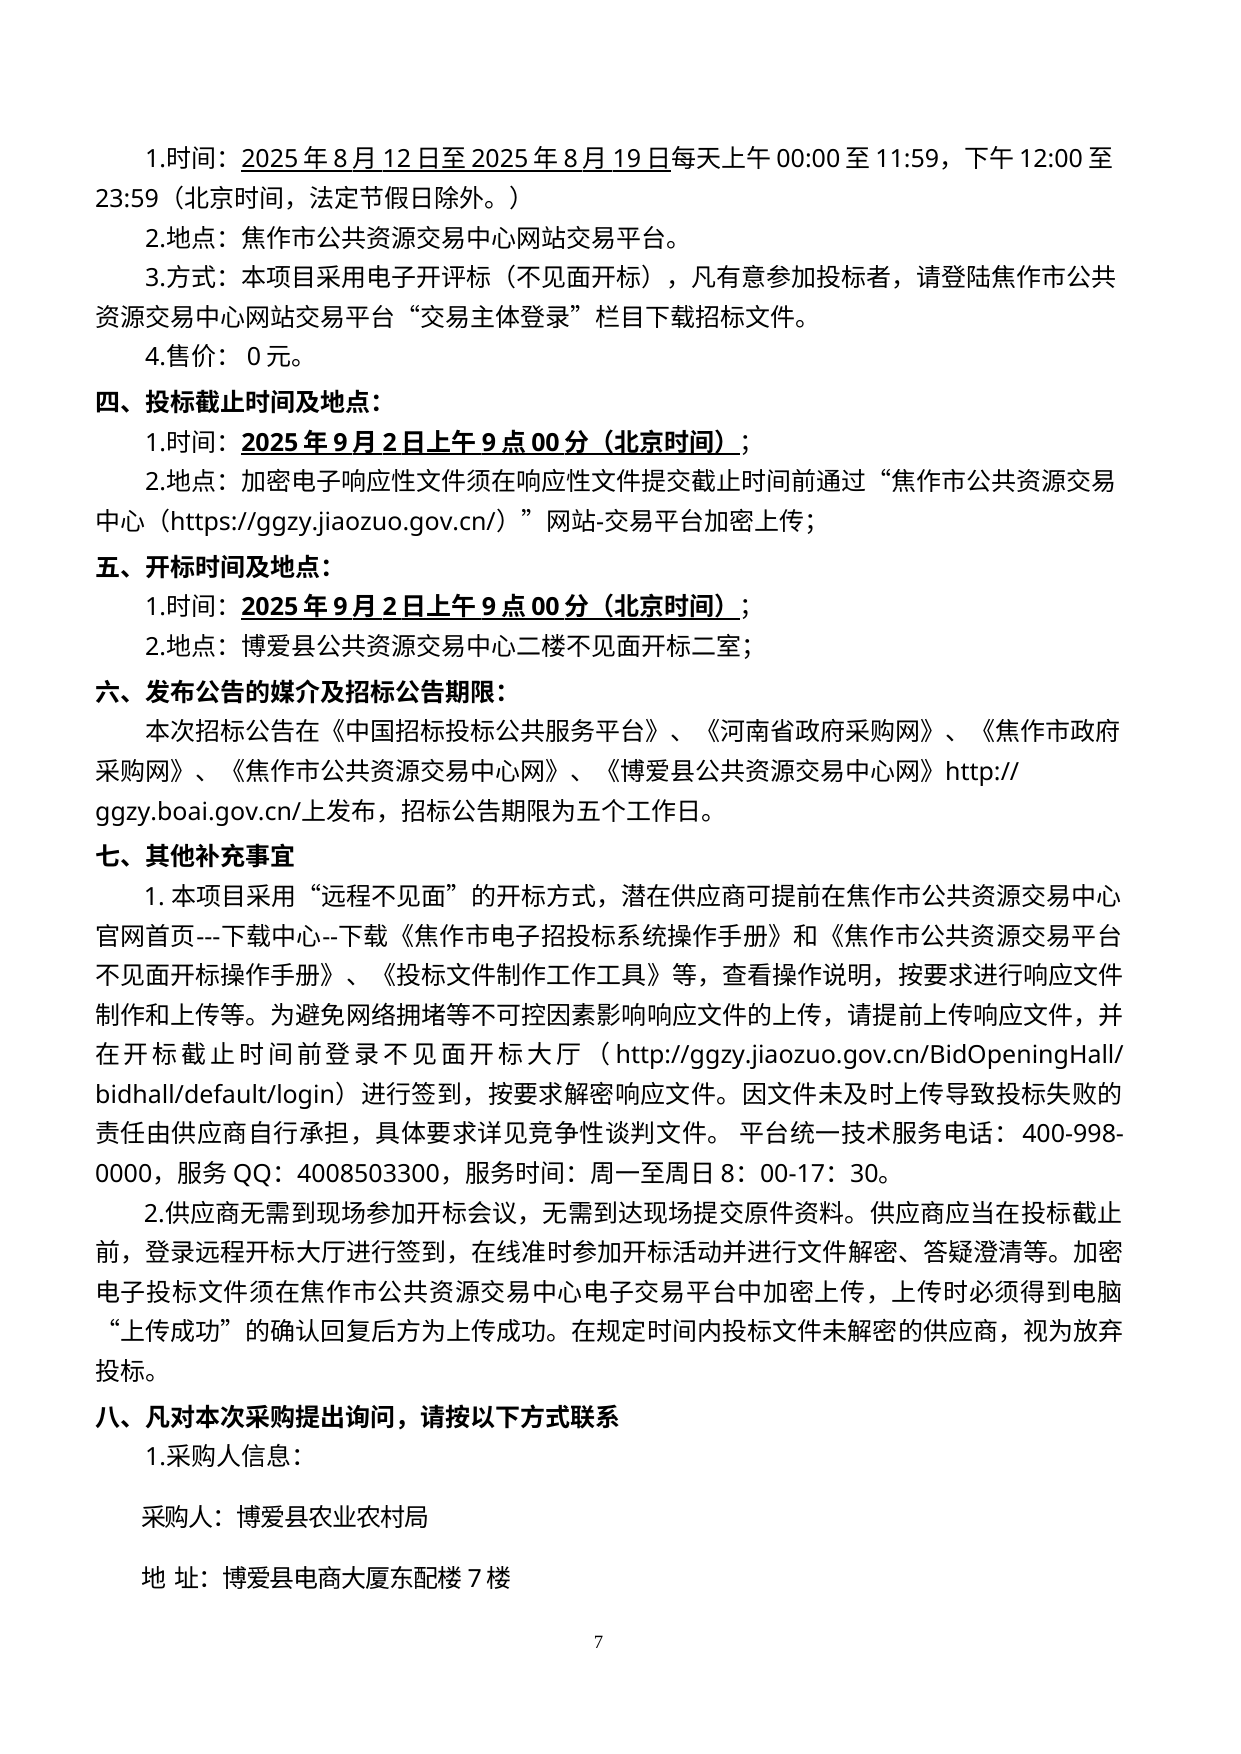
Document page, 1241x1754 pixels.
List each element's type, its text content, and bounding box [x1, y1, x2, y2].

text 3.方式：本项目采用电子开评标（不见面开标），凡有意参加投标者，请登陆焦作市公共资源交易中心网站交易平台“交易主体登录”栏目下载招标文件。 [95, 256, 1124, 335]
text 2.地点：加密电子响应性文件须在响应性文件提交截止时间前通过“焦作市公共资源交易中心（https://ggzy.jiaozuo.gov.cn/）”网站-交易平台加密上传； [95, 460, 1124, 539]
text 2.地点：焦作市公共资源交易中心网站交易平台。 [95, 216, 1124, 256]
text 六、发布公告的媒介及招标公告期限： [95, 664, 1124, 710]
text 四、投标截止时间及地点： [95, 375, 1124, 421]
text 1. 本项目采用“远程不见面”的开标方式，潜在供应商可提前在焦作市公共资源交易中心官网首页---下载中心--下载《焦作市电子招投标系统操作手册》和《焦作市公共资源交易平台不见面开标操作手册》、《投标文件制作工作工具》等，查看操作说明，按要求进行响应文件制作和上传等。为避免网络拥堵等不可控因素影响响应文件的上传，请提前上传响应文件，并在开标截止时间前登录不见面开标大厅（http://ggzy.jiaozuo.gov.cn/BidOpeningHall/bidhall/default/login）进行签到，按要求解密响应文件。因文件未及时上传导致投标失败的责任由供应商自行承担，具体要求详见竞争性谈判文件。 平台统一技术服务电话：400-998-0000，服务 QQ：4008503300，服务时间：周一至周日 8：00-17：30。 [95, 875, 1124, 1191]
text 七、其他补充事宜 [95, 829, 1124, 875]
text 2.地点：博爱县公共资源交易中心二楼不见面开标二室； [95, 625, 1124, 664]
text 1.时间：2025年8月12日至2025年8月19日每天上午00:00至11:59，下午12:00至23:59（北京时间，法定节假日除外。） [95, 137, 1124, 216]
text 本次招标公告在《中国招标投标公共服务平台》、《河南省政府采购网》、《焦作市政府采购网》、《焦作市公共资源交易中心网》、《博爱县公共资源交易中心网》http://ggzy.boai.gov.cn/上发布，招标公告期限为五个工作日。 [95, 710, 1124, 829]
text 1.时间：2025年9月2日上午9点00分（北京时间）； [95, 585, 1124, 625]
text 1.采购人信息： [95, 1435, 1124, 1475]
list 地 址：博爱县电商大厦东配楼7楼 [95, 1551, 1124, 1597]
text 五、开标时间及地点： [95, 539, 1124, 585]
list 采购人：博爱县农业农村局 [95, 1490, 1124, 1536]
text 4.售价： 0元。 [95, 335, 1124, 375]
text 八、凡对本次采购提出询问，请按以下方式联系 [95, 1389, 1124, 1435]
text 2.供应商无需到现场参加开标会议，无需到达现场提交原件资料。供应商应当在投标截止前，登录远程开标大厅进行签到，在线准时参加开标活动并进行文件解密、答疑澄清等。加密电子投标文件须在焦作市公共资源交易中心电子交易平台中加密上传，上传时必须得到电脑“上传成功”的确认回复后方为上传成功。在规定时间内投标文件未解密的供应商，视为放弃投标。 [95, 1191, 1124, 1389]
text 1.时间：2025年9月2日上午9点00分（北京时间）； [95, 421, 1124, 460]
